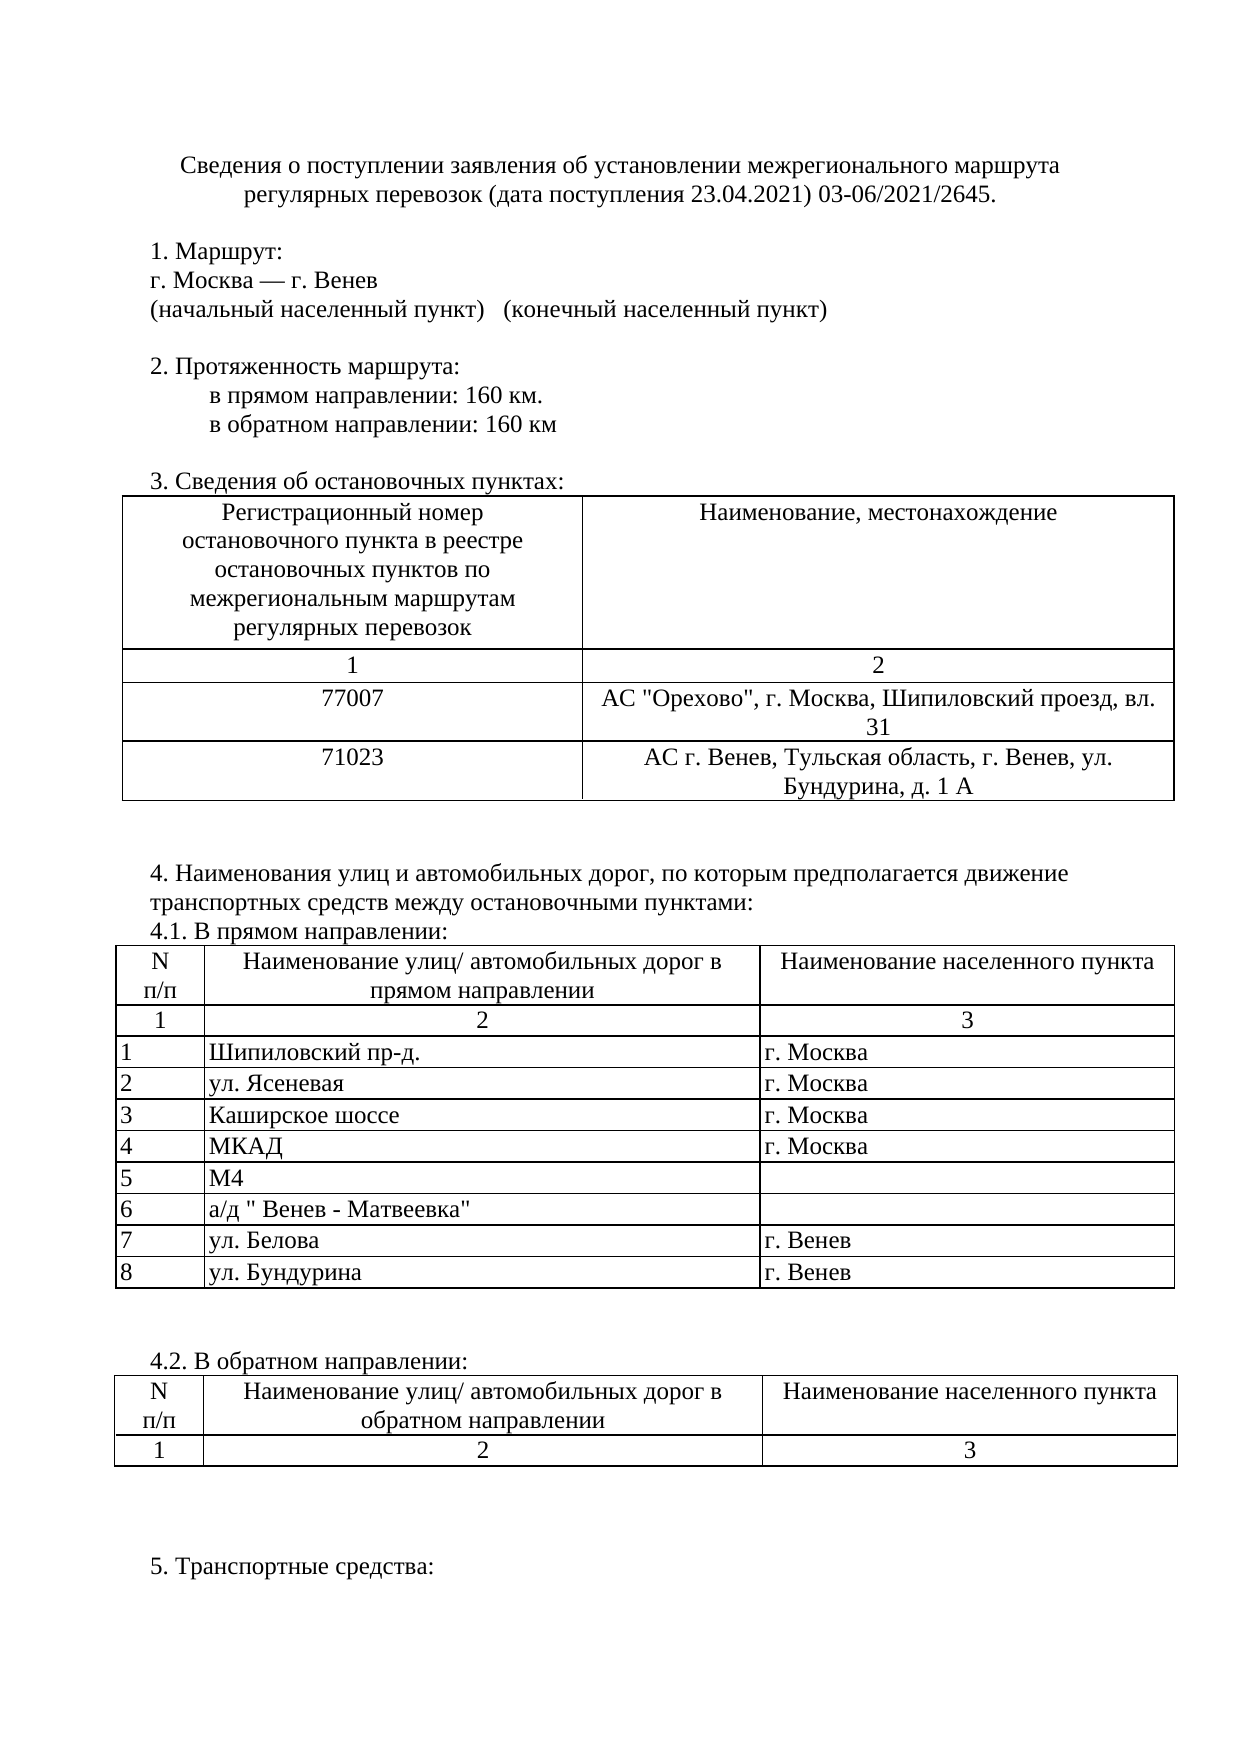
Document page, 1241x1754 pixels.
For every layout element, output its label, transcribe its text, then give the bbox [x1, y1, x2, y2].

table_cell 1 [115, 1435, 203, 1465]
table_header N п/п [117, 946, 204, 1004]
table_cell Шипиловский пр-д. [205, 1037, 759, 1067]
table_cell 3 [763, 1434, 1177, 1465]
table_cell МКАД [205, 1131, 759, 1161]
table_cell а/д " Венев - Матвеевка" [205, 1194, 759, 1224]
table_cell ул. Белова [205, 1226, 759, 1256]
text 2. Протяженность маршрута: [150, 351, 1090, 380]
text Сведения о поступлении заявления об установлении межрегионального маршрута регулярных перевозок (дата поступления 23.04.2021) 03-06/2021/2645. [150, 150, 1090, 207]
table_cell 1 [123, 650, 582, 681]
table_cell 71023 [123, 742, 582, 799]
table_cell г. Москва [761, 1131, 1174, 1161]
table_cell 6 [117, 1194, 204, 1224]
table_cell АС г. Венев, Тульская область, г. Венев, ул. Бундурина, д. 1 А [583, 742, 1173, 799]
table_cell 77007 [123, 683, 582, 740]
table_cell г. Венев [761, 1226, 1174, 1256]
table_cell 5 [117, 1163, 204, 1193]
table_cell 2 [583, 650, 1173, 681]
text (начальный населенный пункт) (конечный населенный пункт) [150, 294, 1090, 322]
table_header Регистрационный номер остановочного пункта в реестре остановочных пунктов по межрегиональным маршрутам регулярных перевозок [123, 497, 582, 648]
table_cell М4 [205, 1163, 759, 1193]
table_header N п/п [115, 1376, 203, 1434]
text 5. Транспортные средства: [150, 1551, 1090, 1579]
table_header Наименование улиц/ автомобильных дорог в прямом направлении [205, 946, 759, 1004]
table_cell 2 [117, 1068, 204, 1098]
table_cell 3 [761, 1006, 1174, 1035]
table_cell Каширское шоссе [205, 1100, 759, 1130]
text в обратном направлении: 160 км [150, 409, 1090, 437]
table_cell [761, 1163, 1174, 1193]
table_header Наименование населенного пункта [761, 946, 1174, 1004]
table_cell 1 [117, 1006, 204, 1035]
text 4. Наименования улиц и автомобильных дорог, по которым предполагается движение транспортных средств между остановочными пунктами: [150, 858, 1090, 916]
table_cell г. Москва [761, 1100, 1174, 1130]
table_cell 1 [117, 1037, 204, 1067]
table_cell 2 [205, 1006, 759, 1035]
table_cell 2 [204, 1436, 762, 1465]
table_cell [761, 1194, 1174, 1224]
table_cell 4 [117, 1131, 204, 1161]
table_cell АС "Орехово", г. Москва, Шипиловский проезд, вл. 31 [583, 683, 1173, 740]
table_cell г. Москва [761, 1068, 1174, 1098]
text 1. Маршрут: [150, 236, 1090, 265]
table_header Наименование, местонахождение [583, 497, 1173, 648]
table_cell г. Венев [761, 1257, 1174, 1287]
text г. Москва — г. Венев [150, 265, 1090, 294]
text 4.2. В обратном направлении: [150, 1346, 1090, 1375]
text в прямом направлении: 160 км. [150, 380, 1090, 409]
table_cell ул. Ясеневая [205, 1068, 759, 1098]
table_header Наименование улиц/ автомобильных дорог в обратном направлении [204, 1376, 762, 1434]
text 4.1. В прямом направлении: [150, 916, 1090, 945]
table_cell ул. Бундурина [205, 1257, 759, 1287]
table_cell 7 [117, 1226, 204, 1256]
table_cell 8 [117, 1257, 204, 1287]
table_header Наименование населенного пункта [763, 1376, 1177, 1434]
text 3. Сведения об остановочных пунктах: [150, 466, 1090, 495]
table_cell г. Москва [761, 1037, 1174, 1067]
table_cell 3 [117, 1100, 204, 1130]
